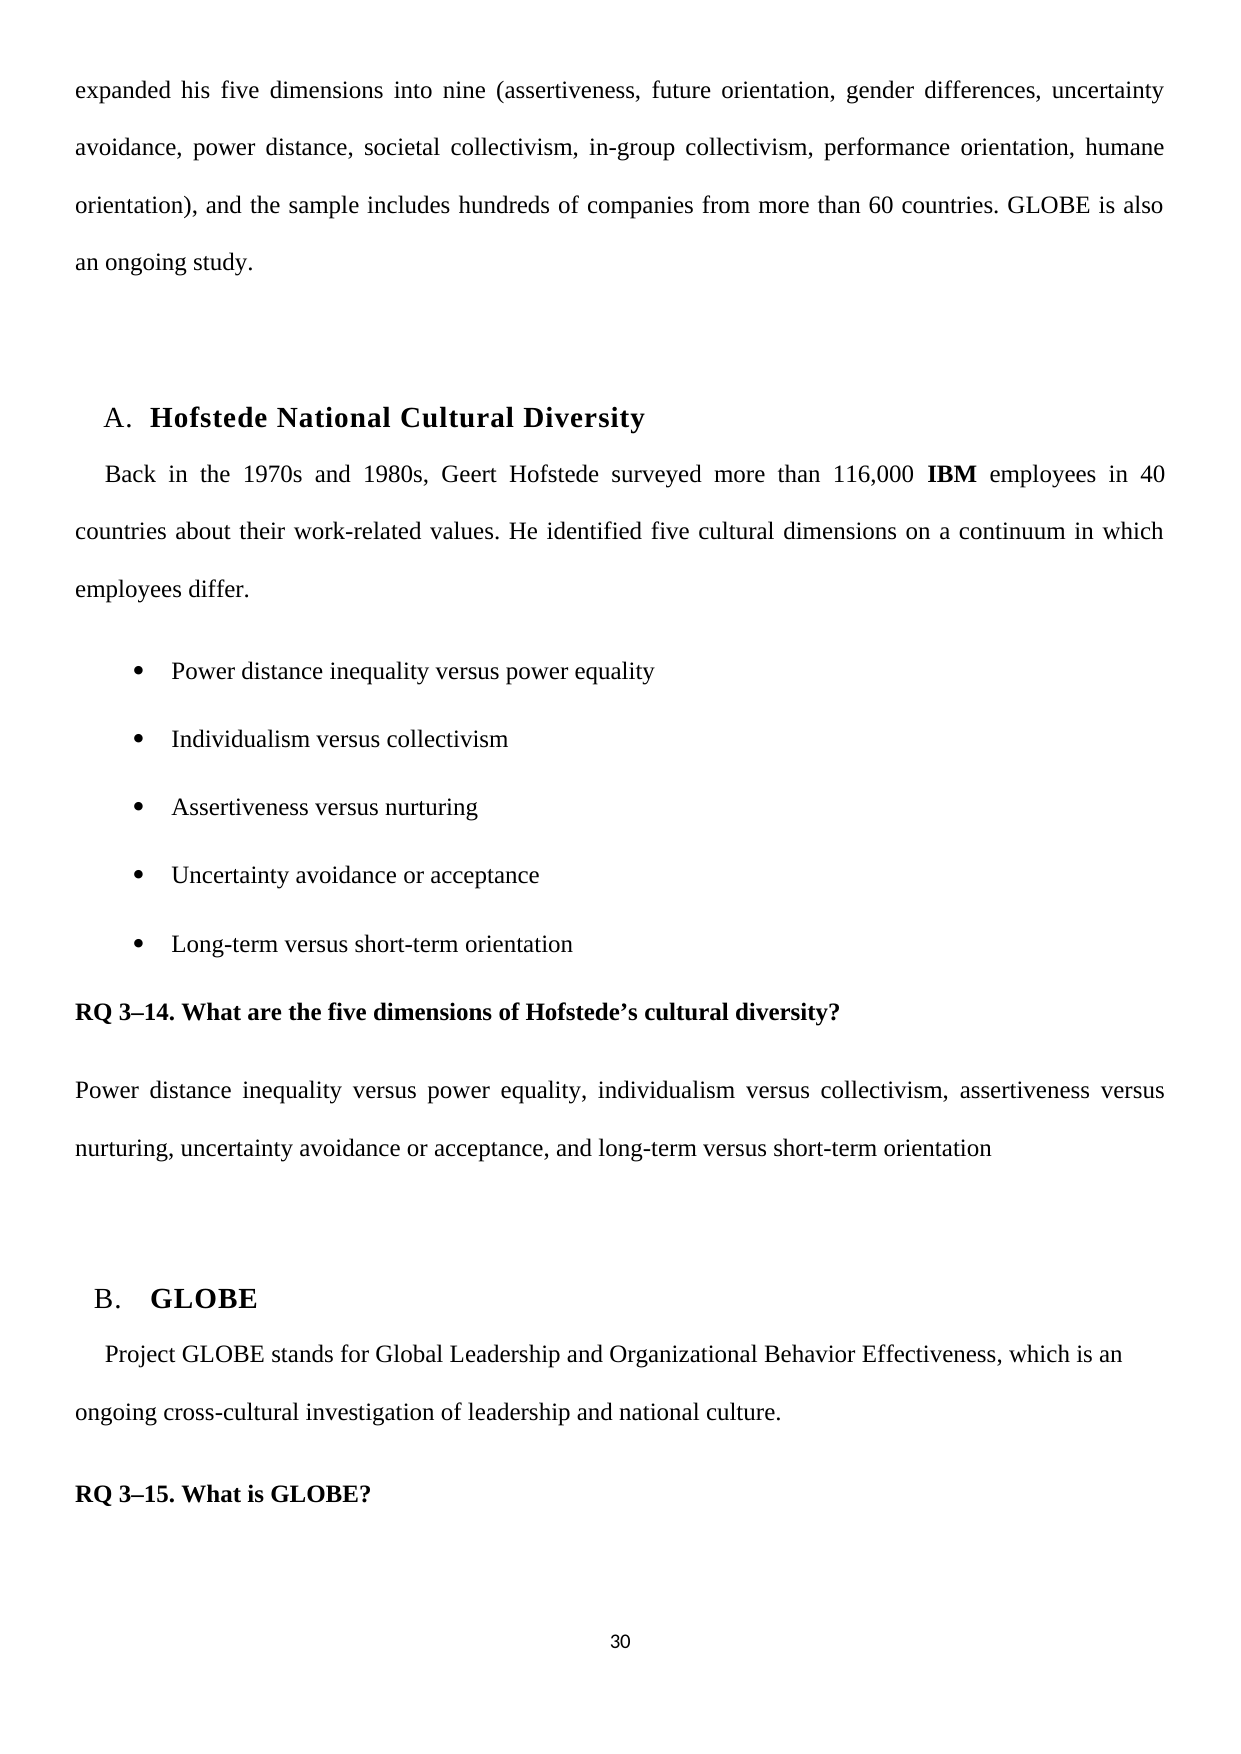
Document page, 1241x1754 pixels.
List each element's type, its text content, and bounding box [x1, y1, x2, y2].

text Uncertainty avoidance or acceptance [134, 861, 1165, 889]
text Power distance inequality versus power equality [134, 656, 1165, 685]
text Project GLOBE stands for Global Leadership and Organizational Behavior Effectiveness, which is an ongoing cross-cultural investigation of leadership and national culture. [75, 1339, 1165, 1426]
text Individualism versus collectivism [134, 724, 1165, 753]
text Power distance inequality versus power equality, individualism versus collectivism, assertiveness versus nurturing, uncertainty avoidance or acceptance, and long-term versus short-term orientation [75, 1075, 1165, 1161]
text RQ 3–14. What are the five dimensions of Hofstede’s cultural diversity? [75, 997, 1165, 1026]
text RQ 3–15. What is GLOBE? [75, 1479, 1165, 1508]
text Back in the 1970s and 1980s, Geert Hofstede surveyed more than 116,000 IBM employees in 40 countries about their work-related values. He identified five cultural dimensions on a continuum in which employees differ. [75, 459, 1165, 602]
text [75, 75, 1165, 276]
list Hofstede National Cultural Diversity [103, 400, 1165, 433]
text Long-term versus short-term orientation [134, 929, 1165, 957]
text GLOBE [94, 1281, 1165, 1314]
text Assertiveness versus nurturing [134, 792, 1165, 821]
